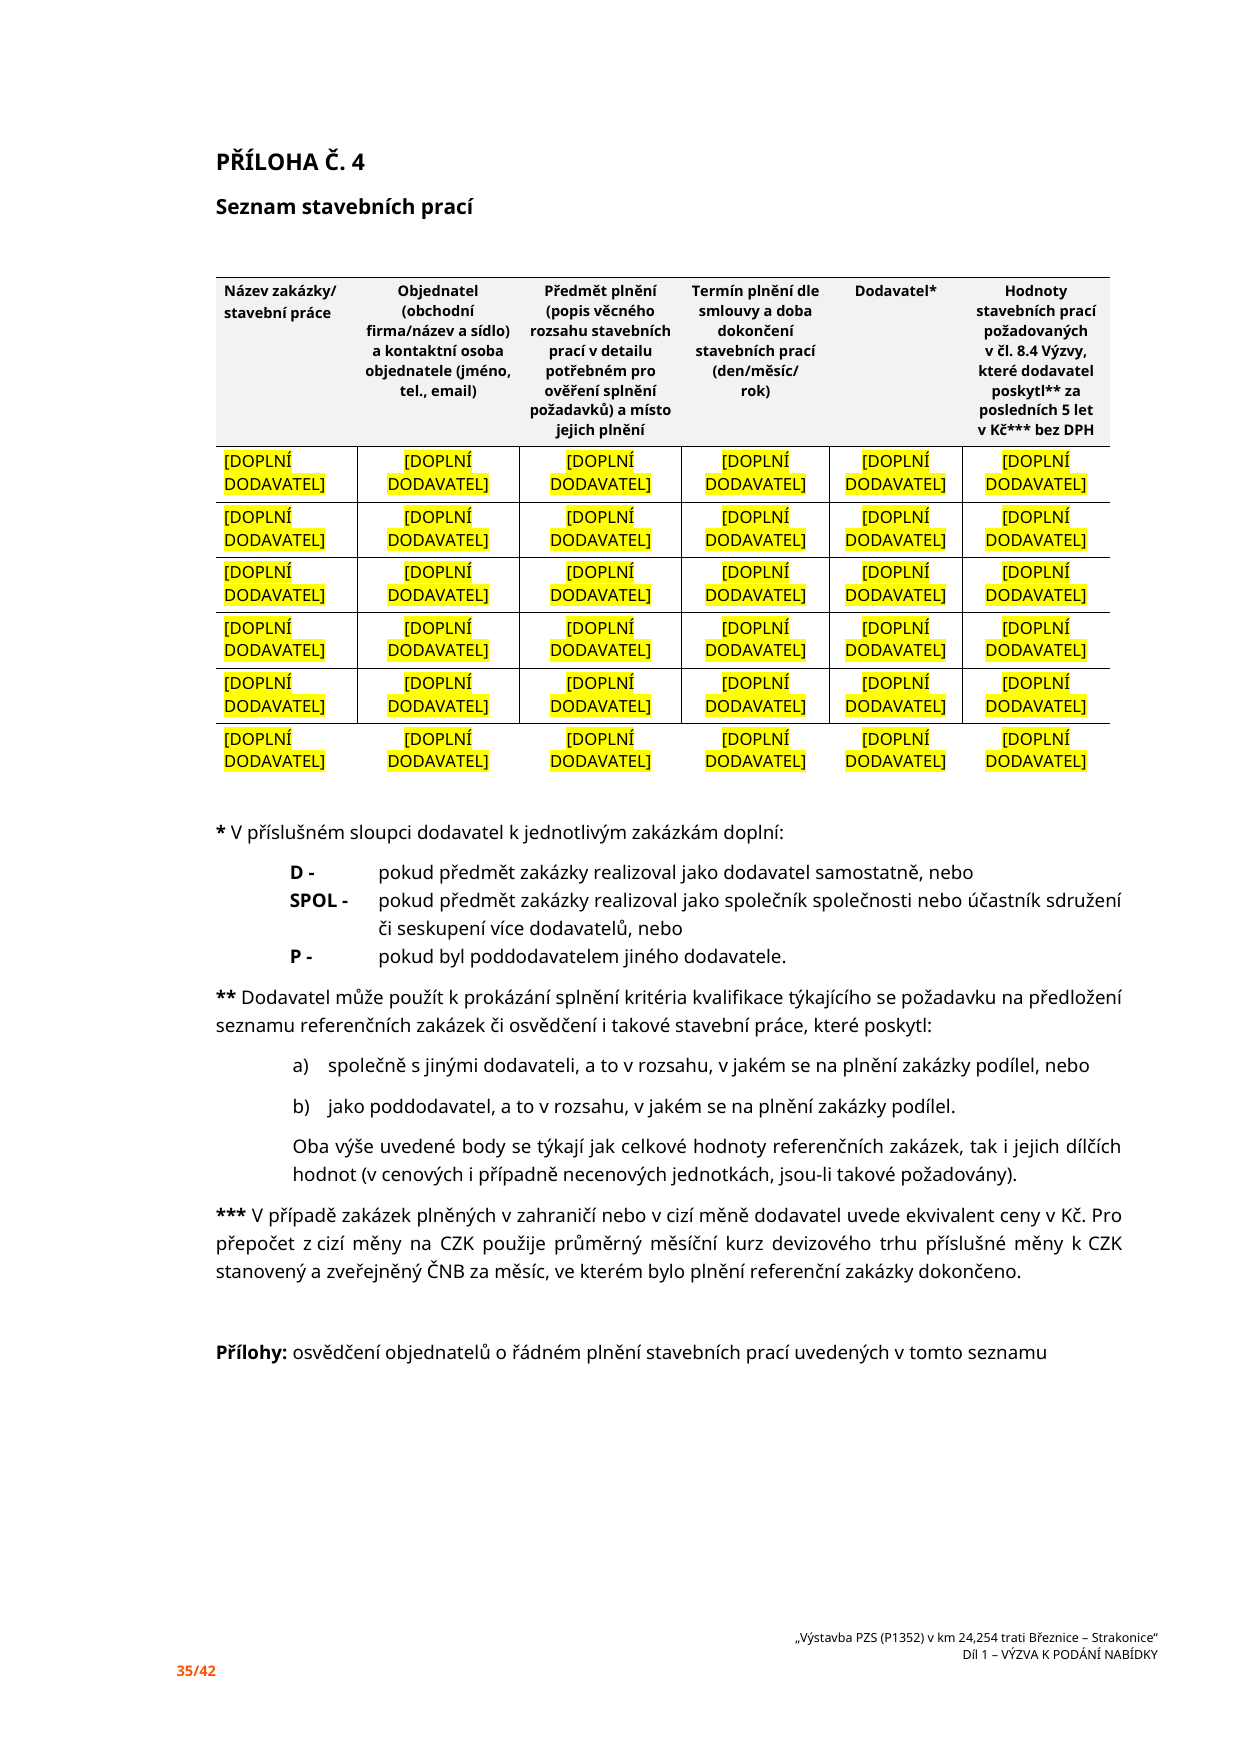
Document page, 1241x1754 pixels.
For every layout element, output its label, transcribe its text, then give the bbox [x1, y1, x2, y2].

table_cell [DOPLNÍ DODAVATEL] [520, 613, 681, 668]
text jako poddodavatel, a to v rozsahu, v jakém se na plnění zakázky podílel. [292, 1093, 1122, 1119]
text SPOL - pokud předmět zakázky realizoval jako společník společnosti nebo účastník sdružení či seskupení více dodavatelů, nebo [289, 887, 1122, 941]
table_cell [DOPLNÍ DODAVATEL] [963, 613, 1110, 668]
text * V příslušném sloupci dodavatel k jednotlivým zakázkám doplní: [216, 819, 1122, 844]
text D - pokud předmět zakázky realizoval jako dodavatel samostatně, nebo [289, 859, 1122, 885]
text Seznam stavebních prací [216, 192, 1122, 221]
table_cell [DOPLNÍ DODAVATEL] [358, 669, 519, 723]
table_cell [DOPLNÍ DODAVATEL] [682, 613, 829, 668]
table_cell [DOPLNÍ DODAVATEL] [682, 558, 829, 612]
text *** V případě zakázek plněných v zahraničí nebo v cizí měně dodavatel uvede ekvivalent ceny v Kč. Pro přepočet z cizí měny na CZK použije průměrný měsíční kurz devizového trhu příslušné měny k CZK stanovený a zveřejněný ČNB za měsíc, ve kterém bylo plnění referenční zakázky dokončeno. [216, 1202, 1122, 1284]
text Příloha č. 4 [216, 146, 1122, 177]
table_cell [DOPLNÍ DODAVATEL] [963, 503, 1110, 557]
table_cell [DOPLNÍ DODAVATEL] [520, 503, 681, 557]
text Přílohy: osvědčení objednatelů o řádném plnění stavebních prací uvedených v tomto seznamu [216, 1339, 1122, 1365]
table_cell [DOPLNÍ DODAVATEL] [682, 669, 829, 723]
table_cell [DOPLNÍ DODAVATEL] [216, 558, 357, 612]
table_cell [DOPLNÍ DODAVATEL] [358, 503, 519, 557]
table_cell [DOPLNÍ DODAVATEL] [358, 447, 519, 501]
table_cell [DOPLNÍ DODAVATEL] [682, 724, 829, 778]
text P - pokud byl poddodavatelem jiného dodavatele. [289, 943, 1122, 969]
table_cell [DOPLNÍ DODAVATEL] [830, 447, 962, 501]
table_header Dodavatel* [829, 278, 962, 446]
table_cell [DOPLNÍ DODAVATEL] [216, 724, 357, 778]
table_cell [DOPLNÍ DODAVATEL] [829, 724, 962, 778]
table_cell [DOPLNÍ DODAVATEL] [216, 613, 357, 668]
table_header Termín plnění dle smlouvy a doba dokončení stavebních prací (den/měsíc/ rok) [682, 278, 829, 446]
table_cell [DOPLNÍ DODAVATEL] [830, 669, 962, 723]
table_header Objednatel (obchodní firma/název a sídlo) a kontaktní osoba objednatele (jméno, tel., email) [357, 278, 519, 446]
table_header Hodnoty stavebních prací požadovaných v čl. 8.4 Výzvy, které dodavatel poskytl** za posledních 5 let v Kč*** bez DPH [962, 278, 1110, 446]
table_cell [DOPLNÍ DODAVATEL] [520, 558, 681, 612]
table_cell [DOPLNÍ DODAVATEL] [962, 724, 1110, 778]
list Oba výše uvedené body se týkají jak celkové hodnoty referenčních zakázek, tak i jejich dílčích hodnot (v cenových i případně necenových jednotkách, jsou-li takové požadovány). [292, 1134, 1122, 1187]
table_cell [DOPLNÍ DODAVATEL] [830, 613, 962, 668]
table_cell [DOPLNÍ DODAVATEL] [358, 558, 519, 612]
table_cell [DOPLNÍ DODAVATEL] [682, 447, 829, 501]
table_cell [DOPLNÍ DODAVATEL] [216, 669, 357, 723]
table_cell [DOPLNÍ DODAVATEL] [830, 503, 962, 557]
list společně s jinými dodavateli, a to v rozsahu, v jakém se na plnění zakázky podílel, nebo [292, 1053, 1122, 1078]
table_header Předmět plnění (popis věcného rozsahu stavebních prací v detailu potřebném pro ověření splnění požadavků) a místo jejich plnění [519, 278, 682, 446]
table_cell [DOPLNÍ DODAVATEL] [963, 447, 1110, 501]
table_cell [DOPLNÍ DODAVATEL] [830, 558, 962, 612]
table_cell [DOPLNÍ DODAVATEL] [358, 613, 519, 668]
table_cell [DOPLNÍ DODAVATEL] [963, 558, 1110, 612]
table_cell [DOPLNÍ DODAVATEL] [357, 724, 519, 778]
table_cell [DOPLNÍ DODAVATEL] [520, 447, 681, 501]
table_cell [DOPLNÍ DODAVATEL] [216, 447, 357, 501]
table_cell [DOPLNÍ DODAVATEL] [963, 669, 1110, 723]
table_cell [DOPLNÍ DODAVATEL] [520, 669, 681, 723]
table_header Název zakázky/ stavební práce [216, 278, 357, 446]
table_cell [DOPLNÍ DODAVATEL] [216, 503, 357, 557]
table_cell [DOPLNÍ DODAVATEL] [519, 724, 682, 778]
text ** Dodavatel může použít k prokázání splnění kritéria kvalifikace týkajícího se požadavku na předložení seznamu referenčních zakázek či osvědčení i takové stavební práce, které poskytl: [216, 984, 1122, 1038]
table_cell [DOPLNÍ DODAVATEL] [682, 503, 829, 557]
